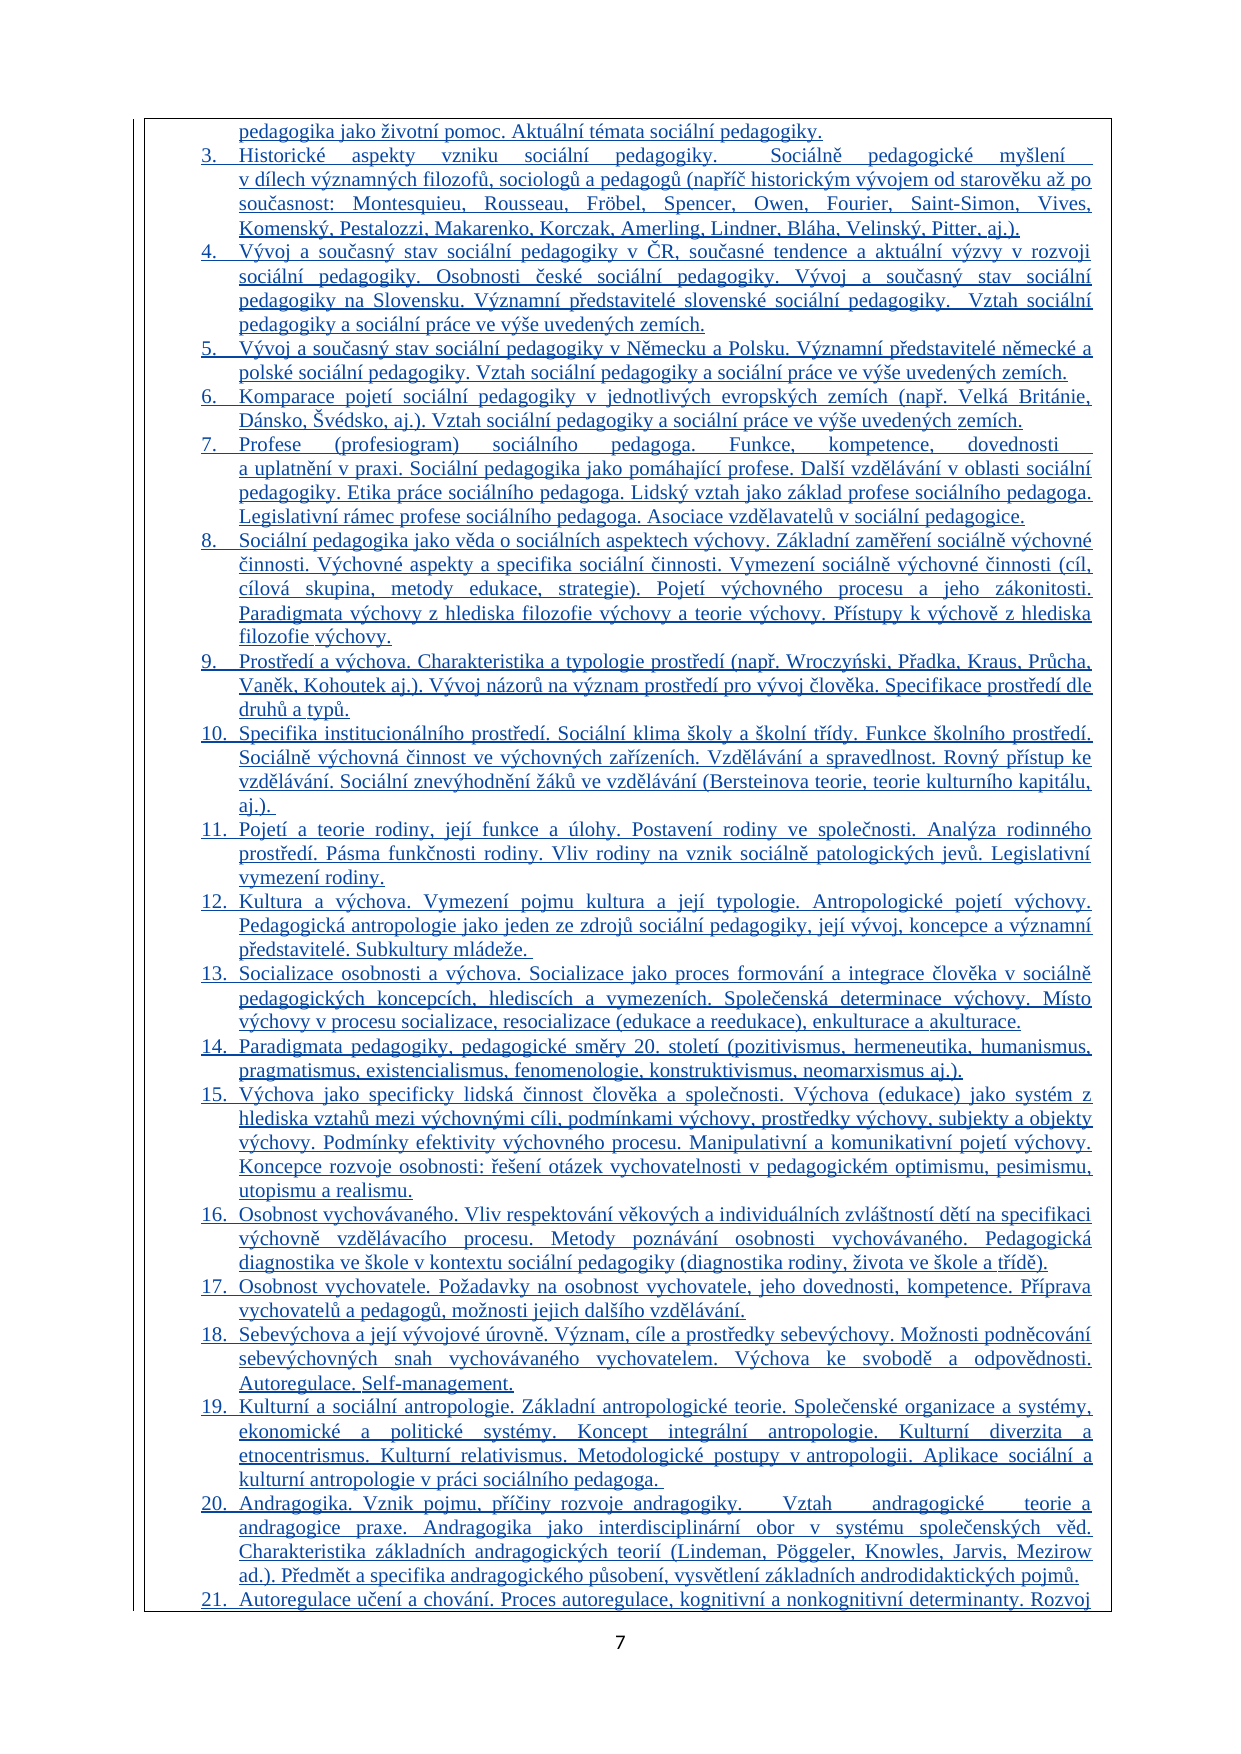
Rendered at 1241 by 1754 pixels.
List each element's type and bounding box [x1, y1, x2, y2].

table_cell [145, 119, 1111, 1611]
